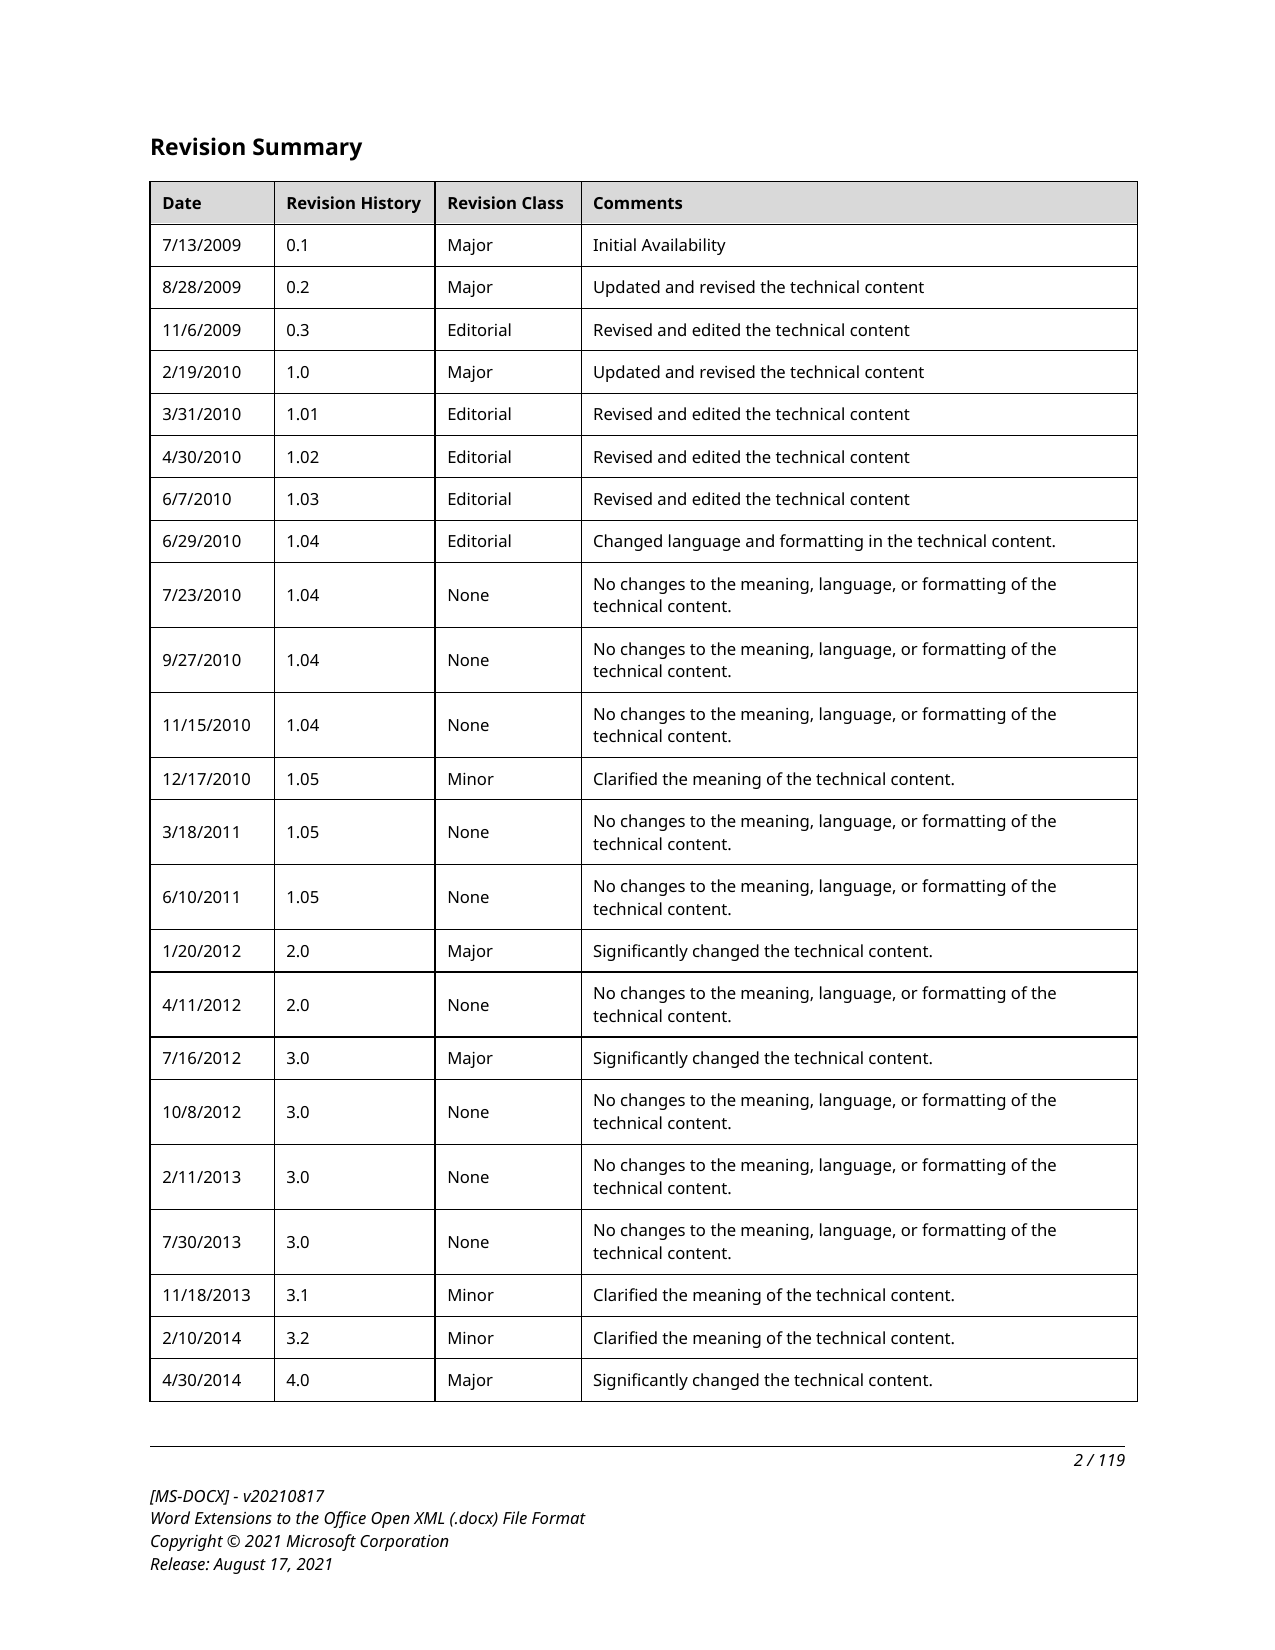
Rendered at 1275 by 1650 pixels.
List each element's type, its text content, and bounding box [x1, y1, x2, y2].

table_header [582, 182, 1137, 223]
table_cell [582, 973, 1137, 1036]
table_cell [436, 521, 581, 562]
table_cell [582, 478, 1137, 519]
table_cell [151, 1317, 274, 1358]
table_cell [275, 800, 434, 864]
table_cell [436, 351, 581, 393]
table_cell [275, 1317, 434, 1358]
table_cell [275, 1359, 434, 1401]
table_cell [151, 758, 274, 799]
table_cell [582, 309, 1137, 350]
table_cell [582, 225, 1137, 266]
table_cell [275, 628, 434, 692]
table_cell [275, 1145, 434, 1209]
text Revision Summary [150, 131, 1125, 162]
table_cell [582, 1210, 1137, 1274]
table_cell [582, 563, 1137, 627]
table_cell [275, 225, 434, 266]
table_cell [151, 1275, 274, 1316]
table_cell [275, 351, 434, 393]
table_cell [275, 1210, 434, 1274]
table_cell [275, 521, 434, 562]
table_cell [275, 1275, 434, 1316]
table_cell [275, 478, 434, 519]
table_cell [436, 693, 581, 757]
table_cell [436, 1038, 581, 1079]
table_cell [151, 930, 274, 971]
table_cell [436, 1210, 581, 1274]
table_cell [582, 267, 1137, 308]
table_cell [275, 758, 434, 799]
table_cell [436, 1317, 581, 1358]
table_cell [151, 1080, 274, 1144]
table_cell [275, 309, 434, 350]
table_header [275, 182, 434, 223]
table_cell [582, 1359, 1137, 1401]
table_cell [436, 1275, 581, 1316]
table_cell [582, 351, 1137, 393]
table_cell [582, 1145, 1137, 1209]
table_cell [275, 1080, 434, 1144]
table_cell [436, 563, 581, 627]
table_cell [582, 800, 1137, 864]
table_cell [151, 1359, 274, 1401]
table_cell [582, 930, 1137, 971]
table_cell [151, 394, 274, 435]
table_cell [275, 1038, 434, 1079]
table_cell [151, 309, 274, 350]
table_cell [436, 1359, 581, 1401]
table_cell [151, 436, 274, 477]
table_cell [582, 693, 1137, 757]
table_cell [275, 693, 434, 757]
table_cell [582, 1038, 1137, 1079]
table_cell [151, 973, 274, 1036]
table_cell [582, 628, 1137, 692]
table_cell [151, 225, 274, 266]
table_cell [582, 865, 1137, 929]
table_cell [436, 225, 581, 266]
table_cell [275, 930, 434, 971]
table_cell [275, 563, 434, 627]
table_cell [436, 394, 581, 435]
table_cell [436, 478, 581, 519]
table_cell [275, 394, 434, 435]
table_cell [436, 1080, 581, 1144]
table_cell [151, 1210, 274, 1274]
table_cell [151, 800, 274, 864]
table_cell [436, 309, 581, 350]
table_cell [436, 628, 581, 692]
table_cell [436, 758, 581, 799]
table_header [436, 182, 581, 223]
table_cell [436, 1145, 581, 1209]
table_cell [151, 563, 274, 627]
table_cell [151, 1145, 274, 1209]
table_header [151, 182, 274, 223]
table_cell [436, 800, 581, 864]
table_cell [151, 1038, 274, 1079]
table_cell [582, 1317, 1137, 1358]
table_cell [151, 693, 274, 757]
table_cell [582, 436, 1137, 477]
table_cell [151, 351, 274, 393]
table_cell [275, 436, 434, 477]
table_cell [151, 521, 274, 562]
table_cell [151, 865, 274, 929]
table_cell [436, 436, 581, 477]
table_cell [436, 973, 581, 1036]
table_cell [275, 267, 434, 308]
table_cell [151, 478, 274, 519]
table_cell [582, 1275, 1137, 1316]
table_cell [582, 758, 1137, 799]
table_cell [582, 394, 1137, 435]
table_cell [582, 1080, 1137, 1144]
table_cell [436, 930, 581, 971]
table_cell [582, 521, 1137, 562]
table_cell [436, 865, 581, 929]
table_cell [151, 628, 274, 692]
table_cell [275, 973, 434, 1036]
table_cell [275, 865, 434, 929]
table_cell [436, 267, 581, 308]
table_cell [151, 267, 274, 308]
